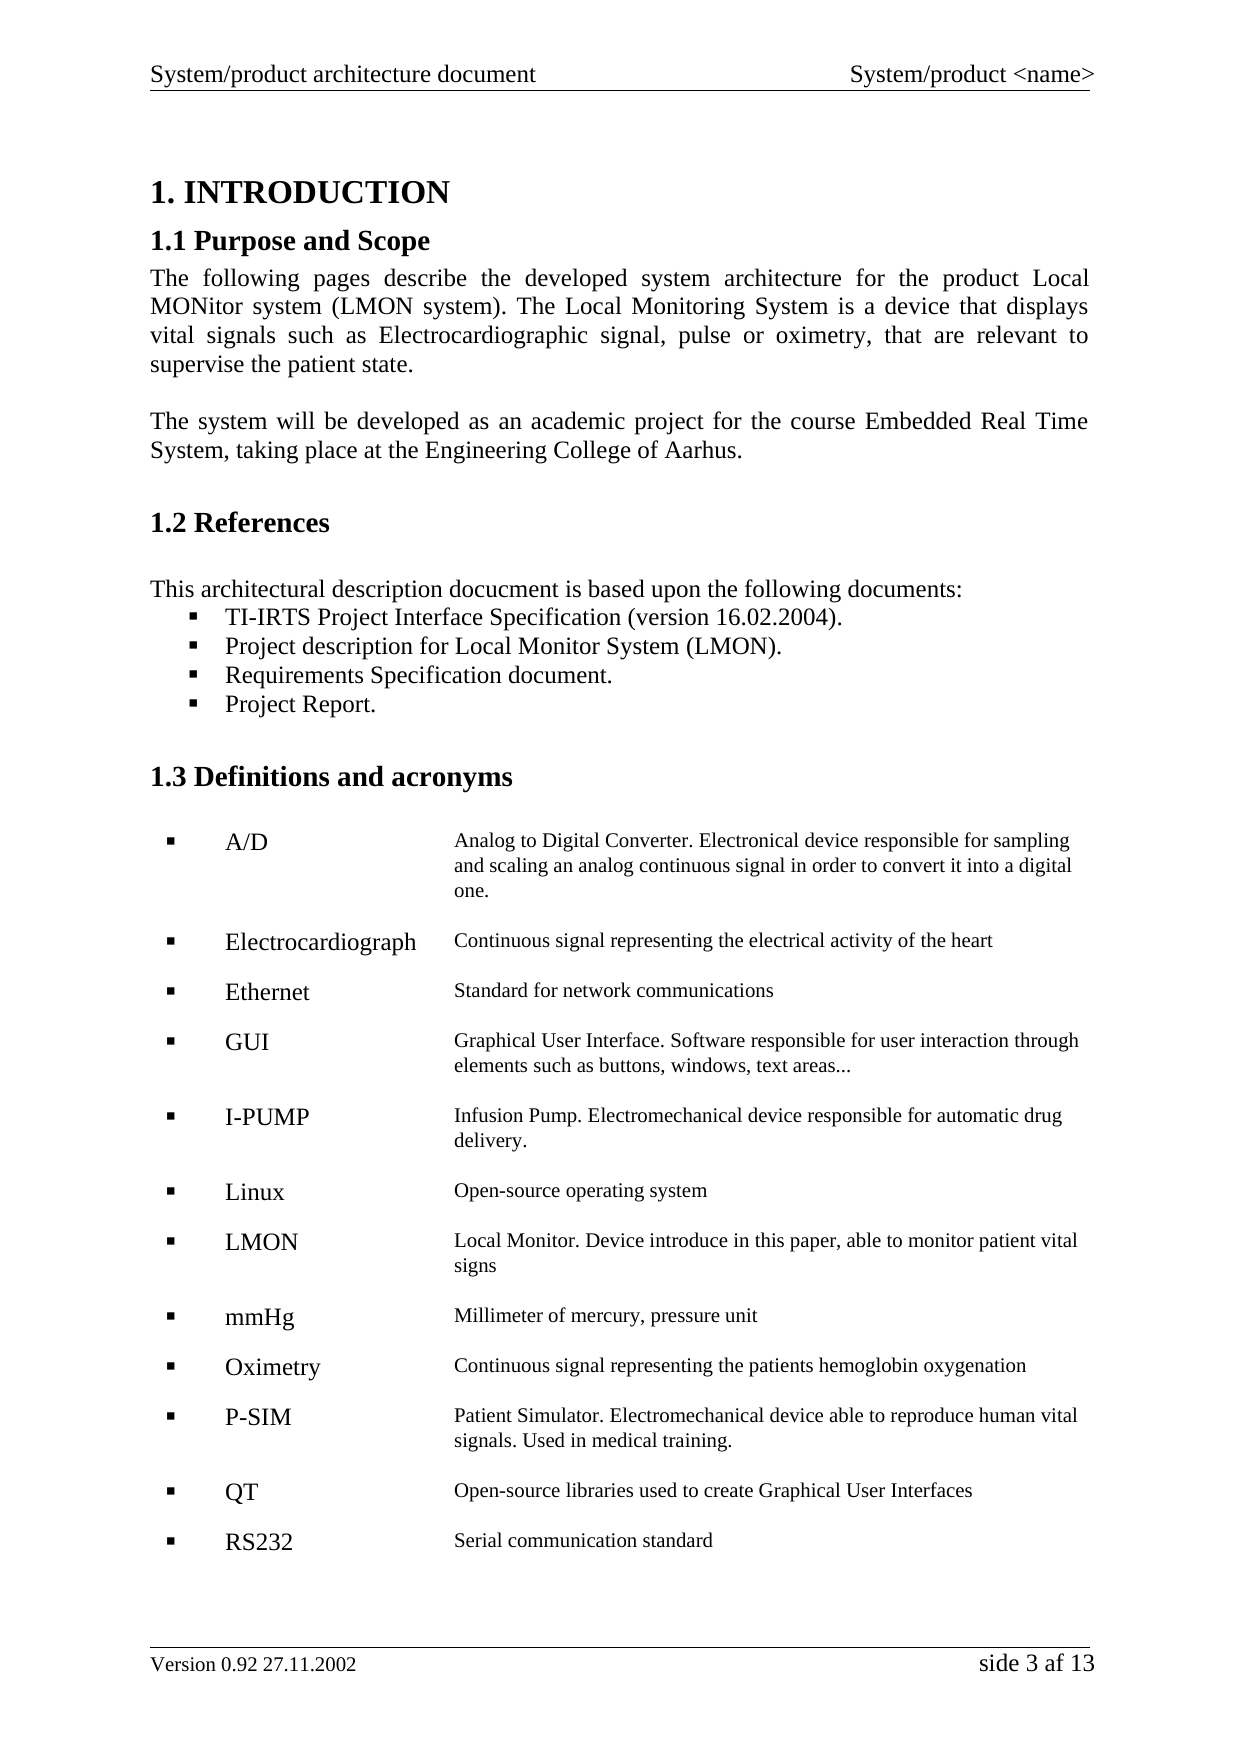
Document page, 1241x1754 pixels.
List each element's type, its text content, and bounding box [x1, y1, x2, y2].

table_cell QT [139, 1477, 443, 1527]
table_cell GUI [139, 1027, 443, 1102]
table_cell Graphical User Interface. Software responsible for user interaction through elements such as buttons, windows, text areas... [443, 1027, 1102, 1102]
table_cell Open-source libraries used to create Graphical User Interfaces [443, 1477, 1102, 1527]
table_cell Continuous signal representing the electrical activity of the heart [443, 927, 1102, 977]
table_header Analog to Digital Converter. Electronical device responsible for sampling and scaling an analog continuous signal in order to convert it into a digital one. [443, 827, 1102, 927]
subtitle Definitions and acronyms [150, 759, 1090, 792]
list Project description for Local Monitor System (LMON). [187, 631, 1090, 660]
table_cell LMON [139, 1227, 443, 1302]
subtitle INTRODUCTION [150, 172, 1090, 210]
table_cell P-SIM [139, 1402, 443, 1477]
table_cell mmHg [139, 1302, 443, 1352]
table_cell I-PUMP [139, 1102, 443, 1177]
list Project Report. [187, 689, 1090, 717]
table_cell Open-source operating system [443, 1177, 1102, 1227]
list TI-IRTS Project Interface Specification (version 16.02.2004). [187, 602, 1090, 631]
table_cell RS232 [139, 1527, 443, 1577]
table_cell Continuous signal representing the patients hemoglobin oxygenation [443, 1352, 1102, 1402]
list Requirements Specification document. [187, 660, 1090, 689]
table_cell Patient Simulator. Electromechanical device able to reproduce human vital signals. Used in medical training. [443, 1402, 1102, 1477]
table_cell Standard for network communications [443, 977, 1102, 1027]
text This architectural description docucment is based upon the following documents: [150, 574, 1090, 602]
table_cell Electrocardiograph [139, 927, 443, 977]
table_cell Millimeter of mercury, pressure unit [443, 1302, 1102, 1352]
text The system will be developed as an academic project for the course Embedded Real Time System, taking place at the Engineering College of Aarhus. [150, 406, 1090, 464]
table_cell Local Monitor. Device introduce in this paper, able to monitor patient vital signs [443, 1227, 1102, 1302]
table_header A/D [139, 827, 443, 927]
subtitle References [150, 505, 1090, 539]
text The following pages describe the developed system architecture for the product Local MONitor system (LMON system). The Local Monitoring System is a device that displays vital signals such as Electrocardiographic signal, pulse or oximetry, that are relevant to supervise the patient state. [150, 263, 1090, 378]
subtitle Purpose and Scope [150, 223, 1090, 256]
table_cell Infusion Pump. Electromechanical device responsible for automatic drug delivery. [443, 1102, 1102, 1177]
table_cell Linux [139, 1177, 443, 1227]
table_cell Serial communication standard [443, 1527, 1102, 1577]
table_cell Oximetry [139, 1352, 443, 1402]
table_cell Ethernet [139, 977, 443, 1027]
